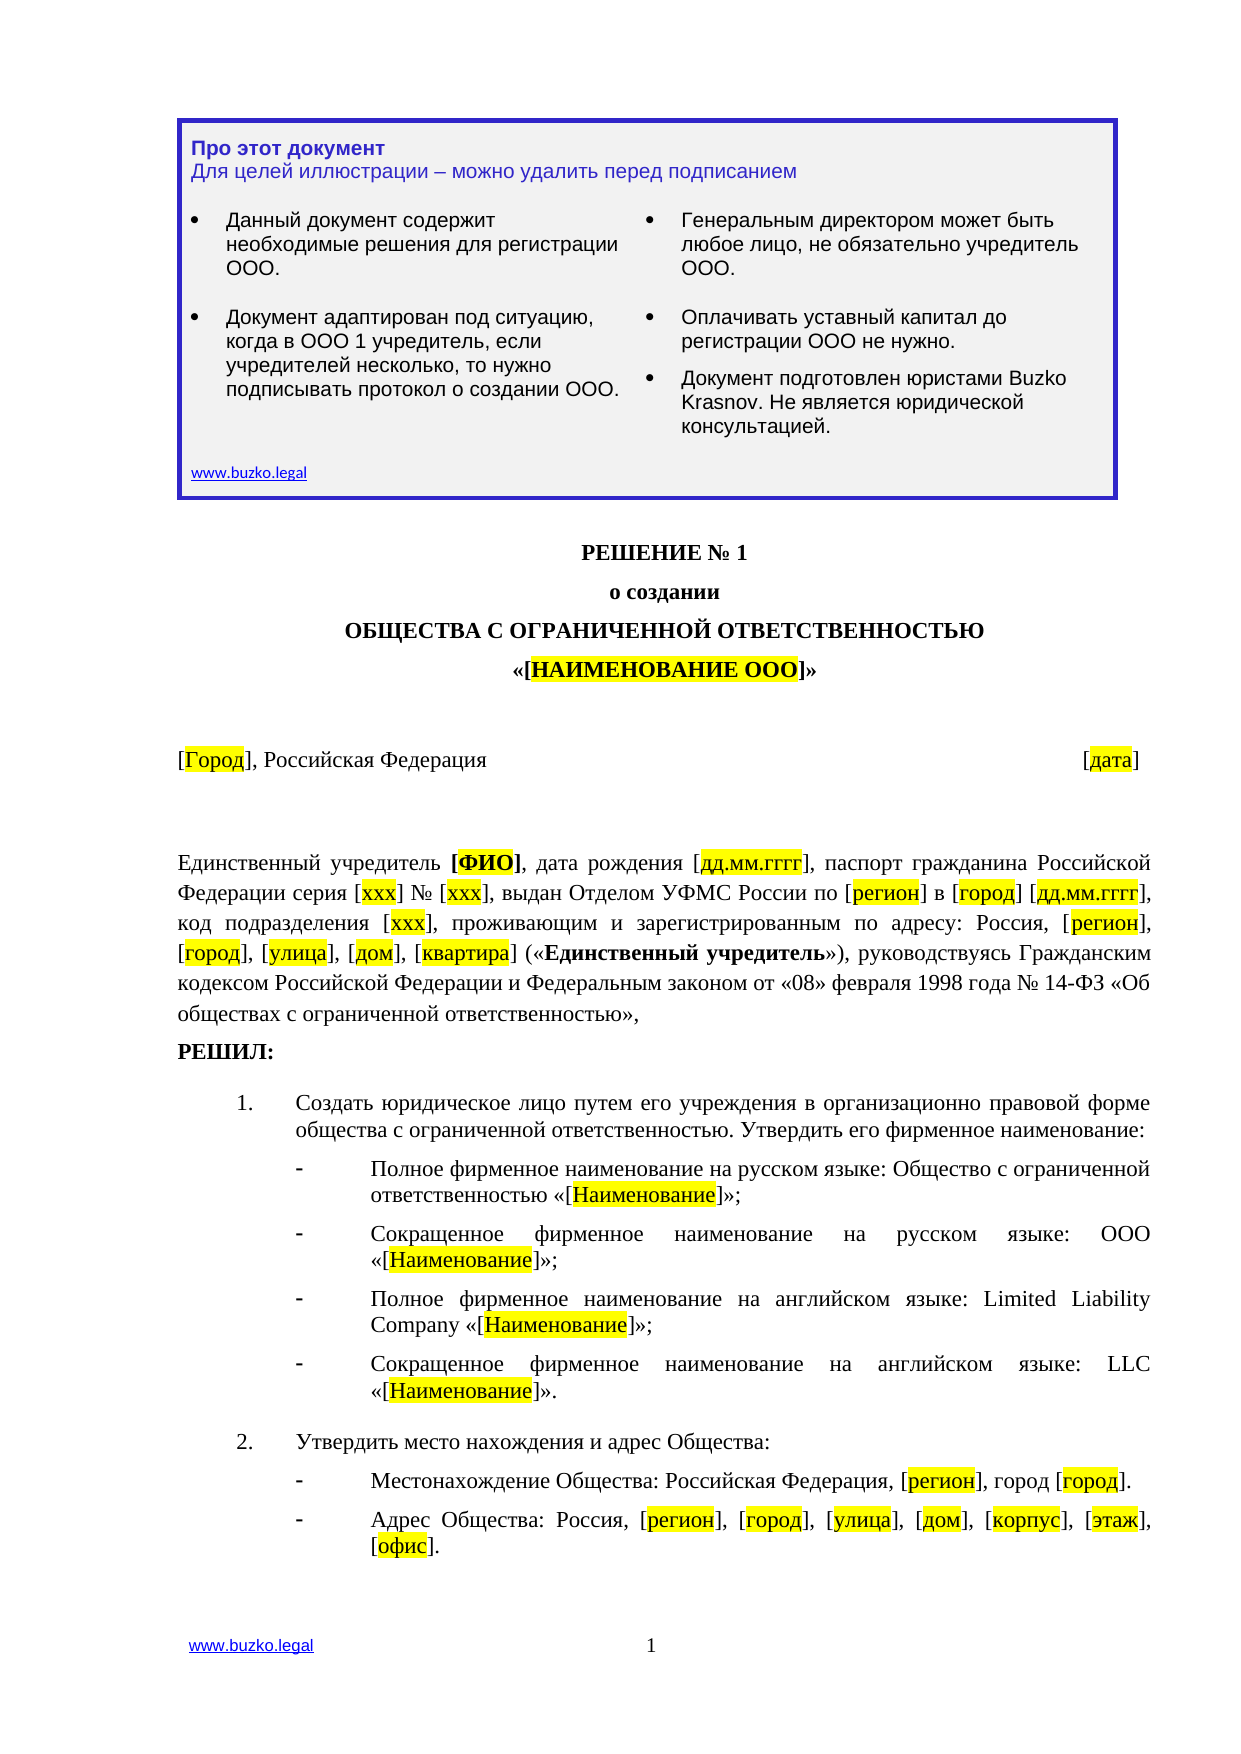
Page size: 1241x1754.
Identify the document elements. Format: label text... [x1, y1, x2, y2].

text «[НАИМЕНОВАНИЕ ООО]» [798, 656, 1152, 682]
table_cell Данный документ содержит необходимые решения для регистрации ООО. [182, 196, 635, 293]
list Местонахождение Общества: Российская Федерация, [регион], город [город]. [295, 1467, 908, 1493]
table_header [Город], Российская Федерация [177, 746, 664, 797]
text ОБЩЕСТВА С ОГРАНИЧЕННОЙ ОТВЕТСТВЕННОСТЬЮ [177, 617, 1152, 643]
list Полное фирменное наименование на английском языке: Limited Liability Company «[Наименование]»; [295, 1285, 1152, 1338]
table_header Про этот документ Для целей иллюстрации – можно удалить перед подписанием [182, 123, 1113, 196]
list Создать юридическое лицо путем его учреждения в организационно правовой форме общества с ограниченной ответственностью. Утвердить его фирменное наименование: [236, 1089, 1152, 1142]
list Сокращенное фирменное наименование на русском языке: ООО «[Наименование]»; [295, 1220, 1152, 1273]
table_cell www.buzko.legal [182, 450, 1113, 496]
table_cell Генеральным директором может быть любое лицо, не обязательно учредитель ООО. [635, 196, 1113, 293]
table_cell Документ адаптирован под ситуацию, когда в ООО 1 учредитель, если учредителей несколько, то нужно подписывать протокол о создании ООО. [182, 293, 635, 450]
list Сокращенное фирменное наименование на английском языке: LLC «[Наименование]». [295, 1350, 1152, 1403]
text Единственный учредитель [ФИО], дата рождения [дд.мм.гггг], паспорт гражданина Российской Федерации серия [хxх] № [xхх], выдан Отделом УФМС России по [регион] в [город] [дд.мм.гггг], код подразделения [xxx], проживающим и зарегистрированным по адресу: Россия, [регион], [город], [улица], [дом], [квартира] («Единственный учредитель»), руководствуясь Гражданским кодексом Российской Федерации и Федеральным законом от «08» февраля 1998 года № 14-ФЗ «Об обществах с ограниченной ответственностью», [177, 848, 1152, 1026]
list Полное фирменное наименование на русском языке: Общество с ограниченной ответственностью «[Наименование]»; [295, 1155, 1152, 1207]
text РЕШЕНИЕ № 1 [177, 539, 1152, 565]
text «[НАИМЕНОВАНИЕ ООО]» [177, 656, 531, 682]
table_cell Оплачивать уставный капитал до регистрации ООО не нужно. Документ подготовлен юристами Buzko Krasnov. Не является юридической консультацией. [635, 293, 1113, 450]
table_header [дата] [664, 746, 1151, 797]
list Утвердить место нахождения и адрес Общества: [236, 1428, 1152, 1454]
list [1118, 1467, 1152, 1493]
list Адрес Общества: Россия, [регион], [город], [улица], [дом], [корпус], [этаж], [офис]. [295, 1506, 1152, 1558]
text РЕШИЛ: [177, 1038, 1152, 1064]
text о создании [177, 578, 1152, 604]
